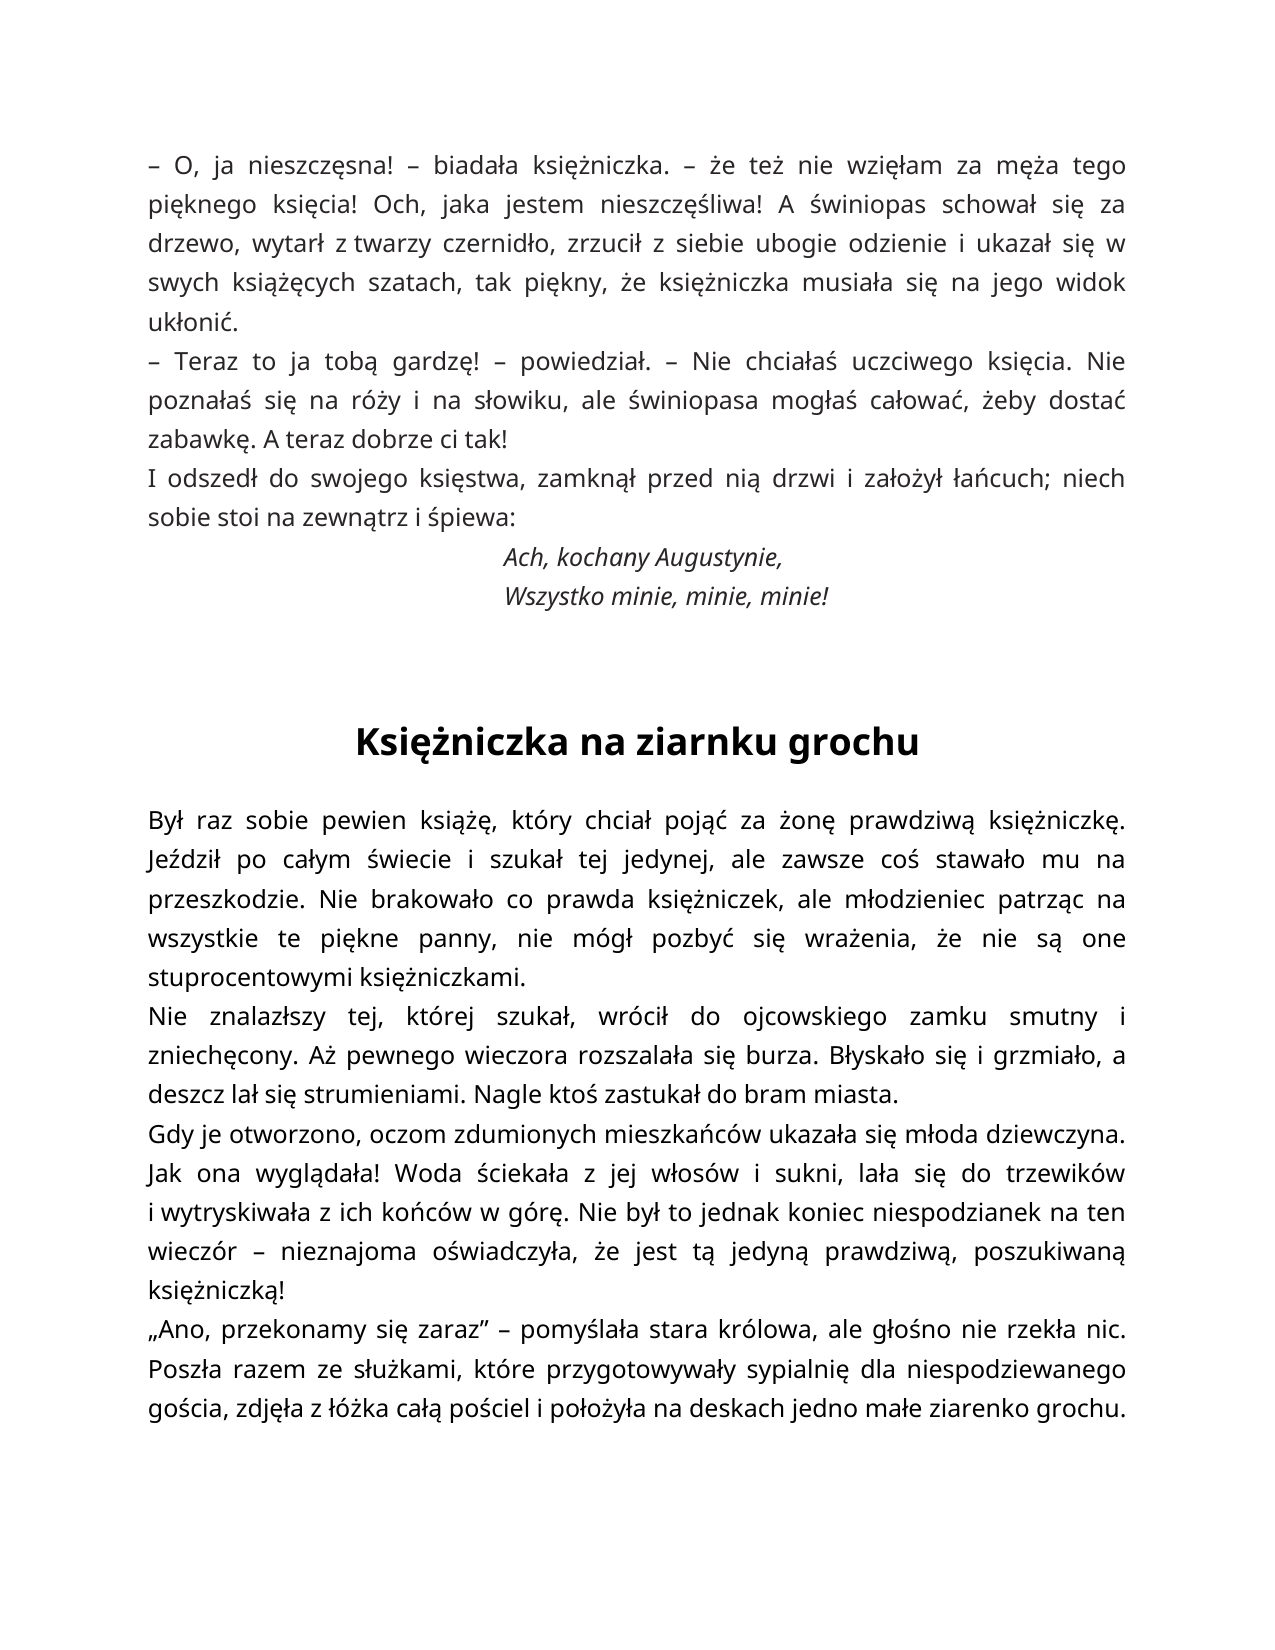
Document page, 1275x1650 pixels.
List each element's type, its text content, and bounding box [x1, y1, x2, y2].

text Ach, kochany Augustynie, [504, 539, 1127, 573]
text Gdy je otworzono, oczom zdumionych mieszkańców ukazała się młoda dziewczyna. Jak ona wyglądała! Woda ściekała z jej włosów i sukni, lała się do trzewików i wytryskiwała z ich końców w górę. Nie był to jednak koniec niespodzianek na ten wieczór – nieznajoma oświadczyła, że jest tą jedyną prawdziwą, poszukiwaną księżniczką! [148, 1116, 1127, 1307]
text – O, ja nieszczęsna! – biadała księżniczka. – że też nie wzięłam za męża tego pięknego księcia! Och, jaka jestem nieszczęśliwa! A świniopas schował się za drzewo, wytarł z twarzy czernidło, zrzucił z siebie ubogie odzienie i ukazał się w swych książęcych szatach, tak piękny, że księżniczka musiała się na jego widok ukłonić. [148, 148, 1127, 338]
text Nie znalazłszy tej, której szukał, wrócił do ojcowskiego zamku smutny i zniechęcony. Aż pewnego wieczora rozszalała się burza. Błyskało się i grzmiało, a deszcz lał się strumieniami. Nagle ktoś zastukał do bram miasta. [148, 999, 1127, 1111]
text Był raz sobie pewien książę, który chciał pojąć za żonę prawdziwą księżniczkę. Jeździł po całym świecie i szukał tej jedynej, ale zawsze coś stawało mu na przeszkodzie. Nie brakowało co prawda księżniczek, ale młodzieniec patrząc na wszystkie te piękne panny, nie mógł pozbyć się wrażenia, że nie są one stuprocentowymi księżniczkami. [148, 803, 1127, 994]
text Wszystko minie, minie, minie! [504, 578, 1127, 612]
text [148, 1312, 1127, 1424]
text I odszedł do swojego księstwa, zamknął przed nią drzwi i założył łańcuch; niech sobie stoi na zewnątrz i śpiewa: [148, 461, 1127, 534]
text Księżniczka na ziarnku grochu [148, 715, 1127, 766]
text – Teraz to ja tobą gardzę! – powiedział. – Nie chciałaś uczciwego księcia. Nie poznałaś się na róży i na słowiku, ale świniopasa mogłaś całować, żeby dostać zabawkę. A teraz dobrze ci tak! [148, 343, 1127, 456]
